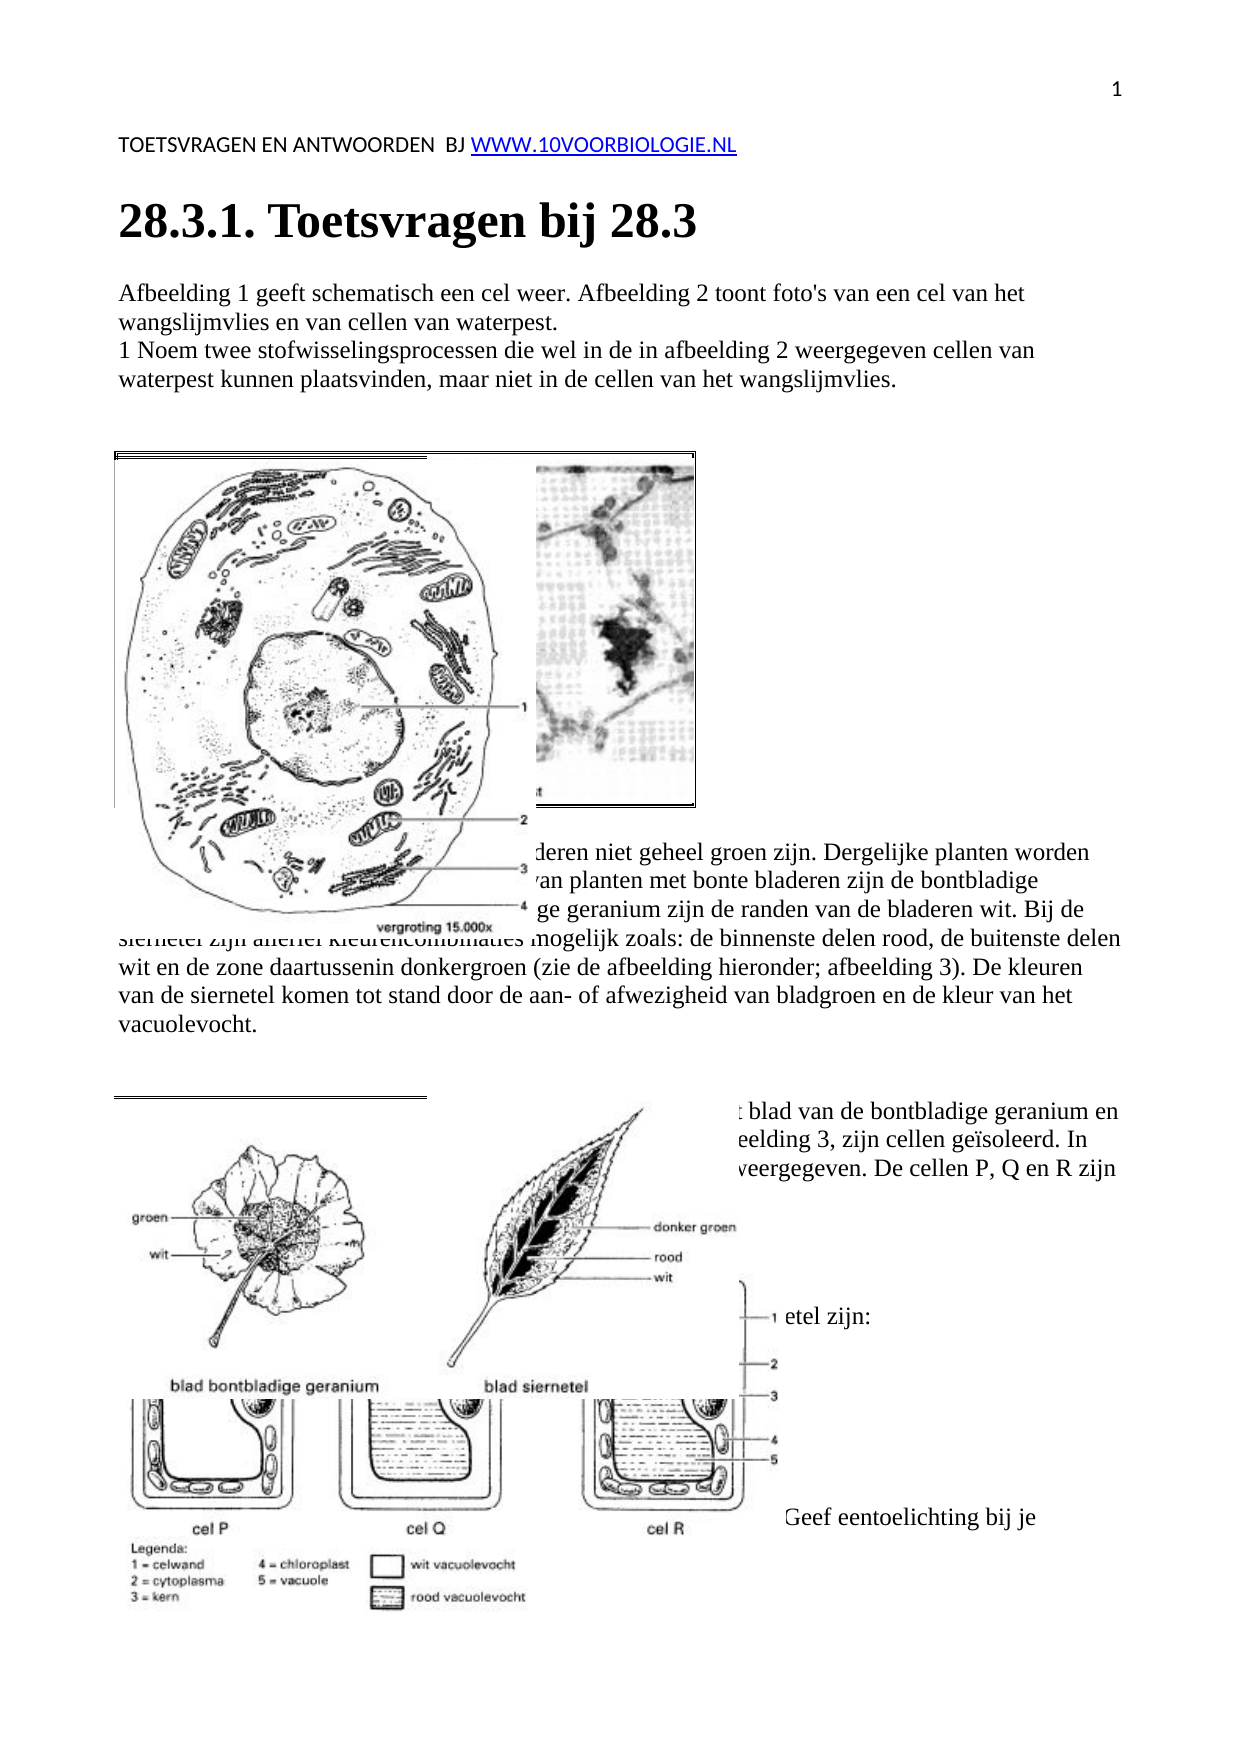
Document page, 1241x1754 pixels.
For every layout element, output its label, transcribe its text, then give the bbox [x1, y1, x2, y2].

text Afbeelding 1 geeft schematisch een cel weer. Afbeelding 2 toont foto's van een cel van het wangslijmvlies en van cellen van waterpest. 1 Noem twee stofwisselingsprocessen die wel in de in afbeelding 2 weergegeven cellen van waterpest kunnen plaatsvinden, maar niet in de cellen van het wangslijmvlies. [118, 278, 1122, 422]
table_header [118, 454, 692, 458]
text TOETSVRAGEN EN ANTWOORDEN BJ WWW.10VOORBIOLOGIE.NL [118, 130, 1122, 158]
text Vijf delen in het blad van de bontbladige geranium en van de siernetel zijn: S: in het groene deel van het blad van de geranium; T: in het witte deel van het blad van de geranium; U: in het donkergroene deel van het blad van de siernetel; W: in het rode deel van het blad van de siernetel; X: in het witte deel van het blad van de siernetel. 2 Is cel P afkomstig van deel S, T, U, W of X? En cel Q en cel R? Geef eentoelichting bij je antwoord. [787, 1301, 1122, 1588]
text 28.3.1. Toetsvragen bij 28.3 [118, 191, 1122, 249]
picture [114, 458, 694, 939]
text Er zijn veel kamerplanten waarvan de bladeren niet geheel groen zijn. Dergelijke planten worden bontbladig genoemd. Twee voorbeelden van planten met bonte bladeren zijn de bontbladige geranium en de siernetel. Bij de bontbladige geranium zijn de randen van de bladeren wit. Bij de siernetel zijn allerlei kleurencombinaties mogelijk zoals: de binnenste delen rood, de buitenste delen wit en de zone daartussenin donkergroen (zie de afbeelding hieronder; afbeelding 3). De kleuren van de siernetel komen tot stand door de aan- of afwezigheid van bladgroen en de kleur van het vacuolevocht. [118, 837, 1122, 1067]
text Uit verschillende delen van het blad van de bontbladige geranium en het blad van de siernetel, zoals die zijn weergegeven in de afbeelding 3, zijn cellen geïsoleerd. In afbeelding 4 zijn schematisch drie van deze cellen P, Q en R weergegeven. De cellen P, Q en R zijn van verschillende delen afkomstig. [118, 1096, 1122, 1239]
picture [114, 1100, 787, 1616]
